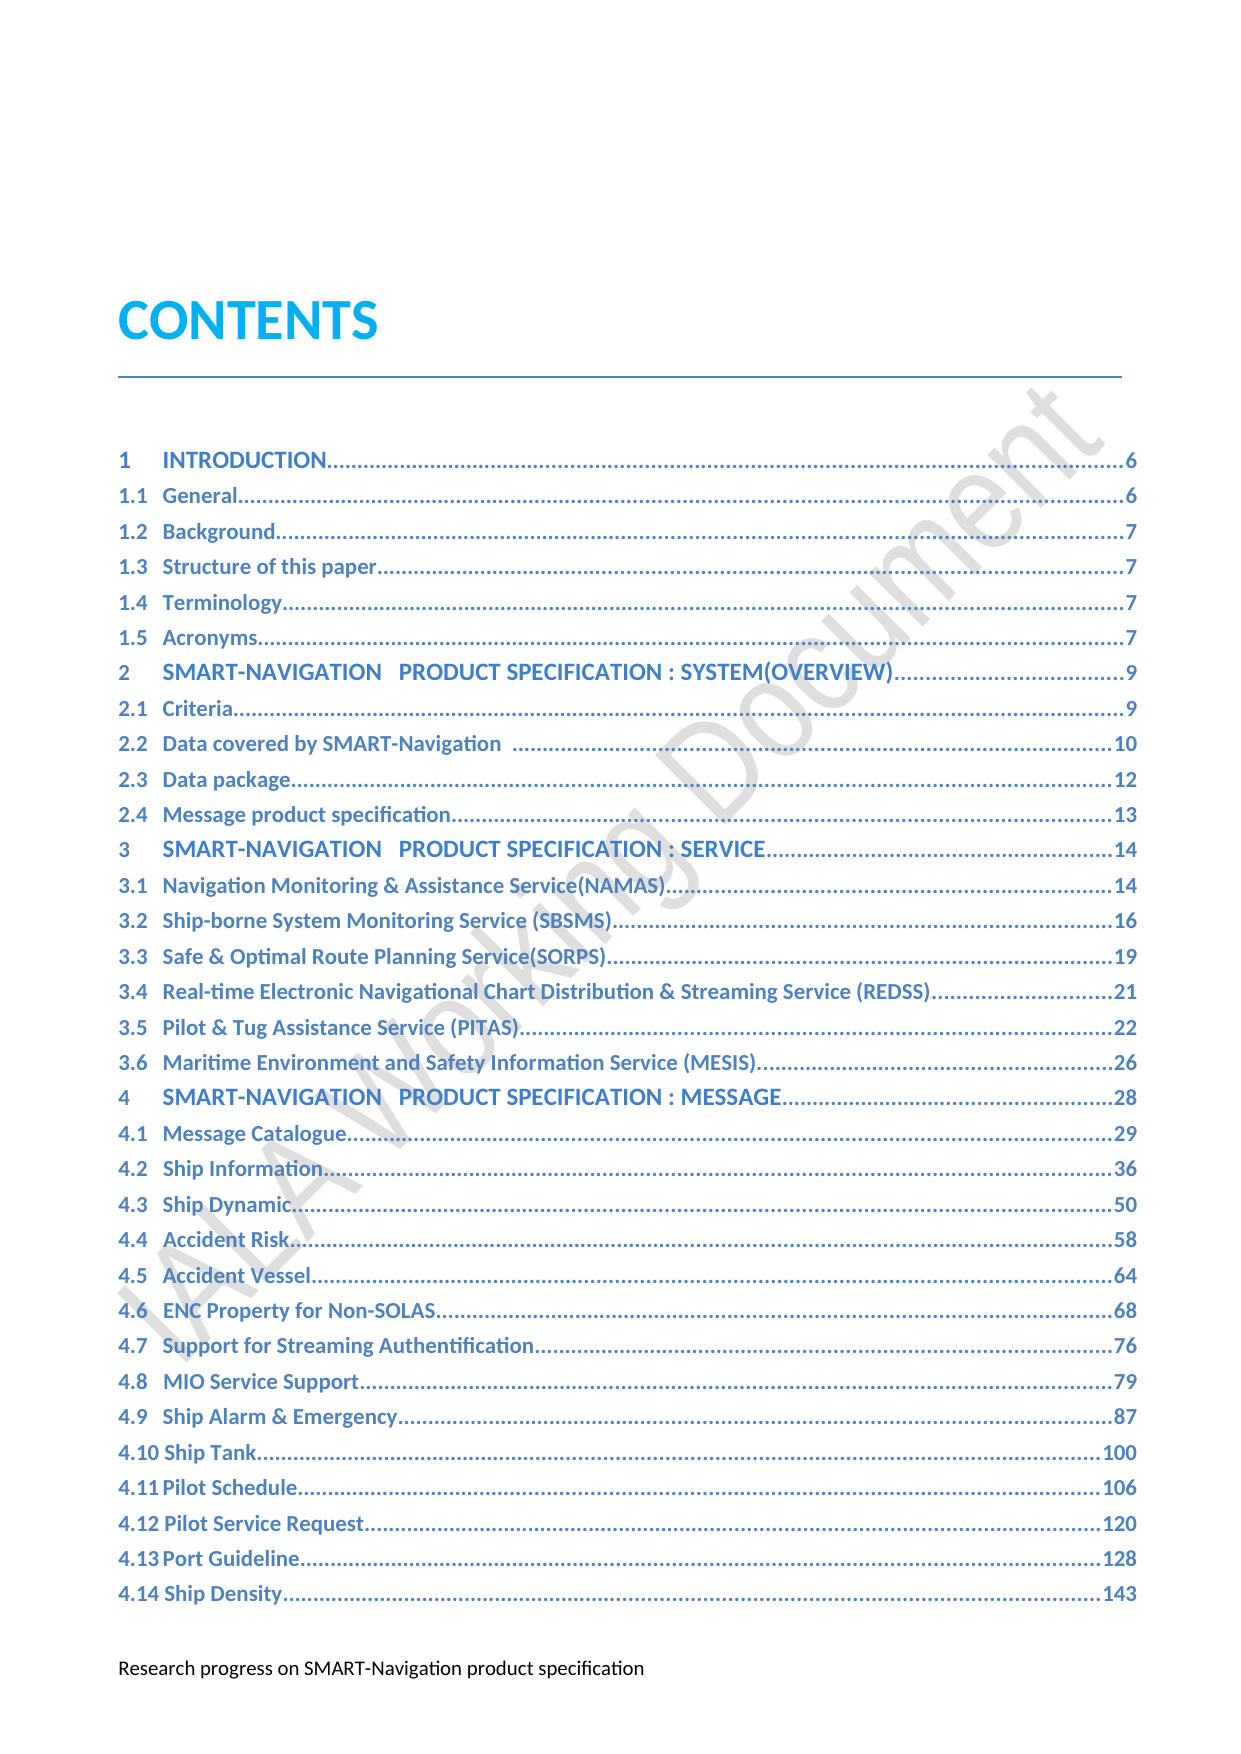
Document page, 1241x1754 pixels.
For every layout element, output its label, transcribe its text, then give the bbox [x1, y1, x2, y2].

text 4.10 Ship Tank 100 [118, 1435, 1078, 1466]
text 3.2 Ship-borne System Monitoring Service (SBSMS) 16 [118, 903, 1078, 935]
text 1.5 Acronyms 7 [118, 620, 1078, 651]
text 3.6 Maritime Environment and Safety Information Service (MESIS). 26 [118, 1045, 1078, 1076]
text 3.3 Safe & Optimal Route Planning Service(SORPS) 19 [118, 939, 1078, 970]
text 3 SMART-NAVIGATION Product specification : service 14 [118, 833, 1078, 864]
text 2.1 Criteria 9 [118, 691, 1078, 722]
text 4.8 MIO Service Support 79 [118, 1364, 1078, 1395]
text 3.5 Pilot & Tug Assistance Service (PITAS) 22 [118, 1010, 1078, 1041]
text 2.4 Message product specification 13 [118, 797, 1078, 828]
text 4.11 Pilot Schedule 106 [118, 1470, 1078, 1501]
text 4.14 Ship Density 143 [118, 1576, 1078, 1608]
text 4.4 Accident Risk 58 [118, 1222, 1078, 1253]
text 1.2 Background 7 [118, 514, 1078, 545]
text 4.13 Port Guideline 128 [118, 1541, 1078, 1572]
text 2.3 Data package 12 [118, 762, 1078, 793]
text 4 SMART-NAVIGATION Product specification : Message 28 [118, 1081, 1078, 1112]
text 2 SMART-NAVIGATION Product specification : System(overview) 9 [118, 656, 1078, 687]
text 1.4 Terminology 7 [118, 585, 1078, 616]
text 4.2 Ship Information 36 [118, 1151, 1078, 1183]
text 1 Introduction 6 [118, 443, 1078, 474]
text 4.5 Accident Vessel 64 [118, 1258, 1078, 1289]
text 4.12 Pilot Service Request 120 [118, 1506, 1078, 1537]
text 1.1 General 6 [118, 478, 1078, 510]
text 1.3 Structure of this paper 7 [118, 549, 1078, 581]
text 3.4 Real-time Electronic Navigational Chart Distribution & Streaming Service (REDSS) 21 [118, 974, 1078, 1006]
text 4.3 Ship Dynamic 50 [118, 1187, 1078, 1218]
text 4.1 Message Catalogue 29 [118, 1116, 1078, 1147]
text 4.7 Support for Streaming Authentification 76 [118, 1328, 1078, 1360]
text 3.1 Navigation Monitoring & Assistance Service(NAMAS) 14 [118, 868, 1078, 899]
text 4.9 Ship Alarm & Emergency 87 [118, 1399, 1078, 1431]
text 4.6 ENC Property for Non-SOLAS 68 [118, 1293, 1078, 1324]
text CONTENTS [118, 292, 1122, 376]
text 2.2 Data covered by SMART-Navigation 10 [118, 726, 1078, 758]
